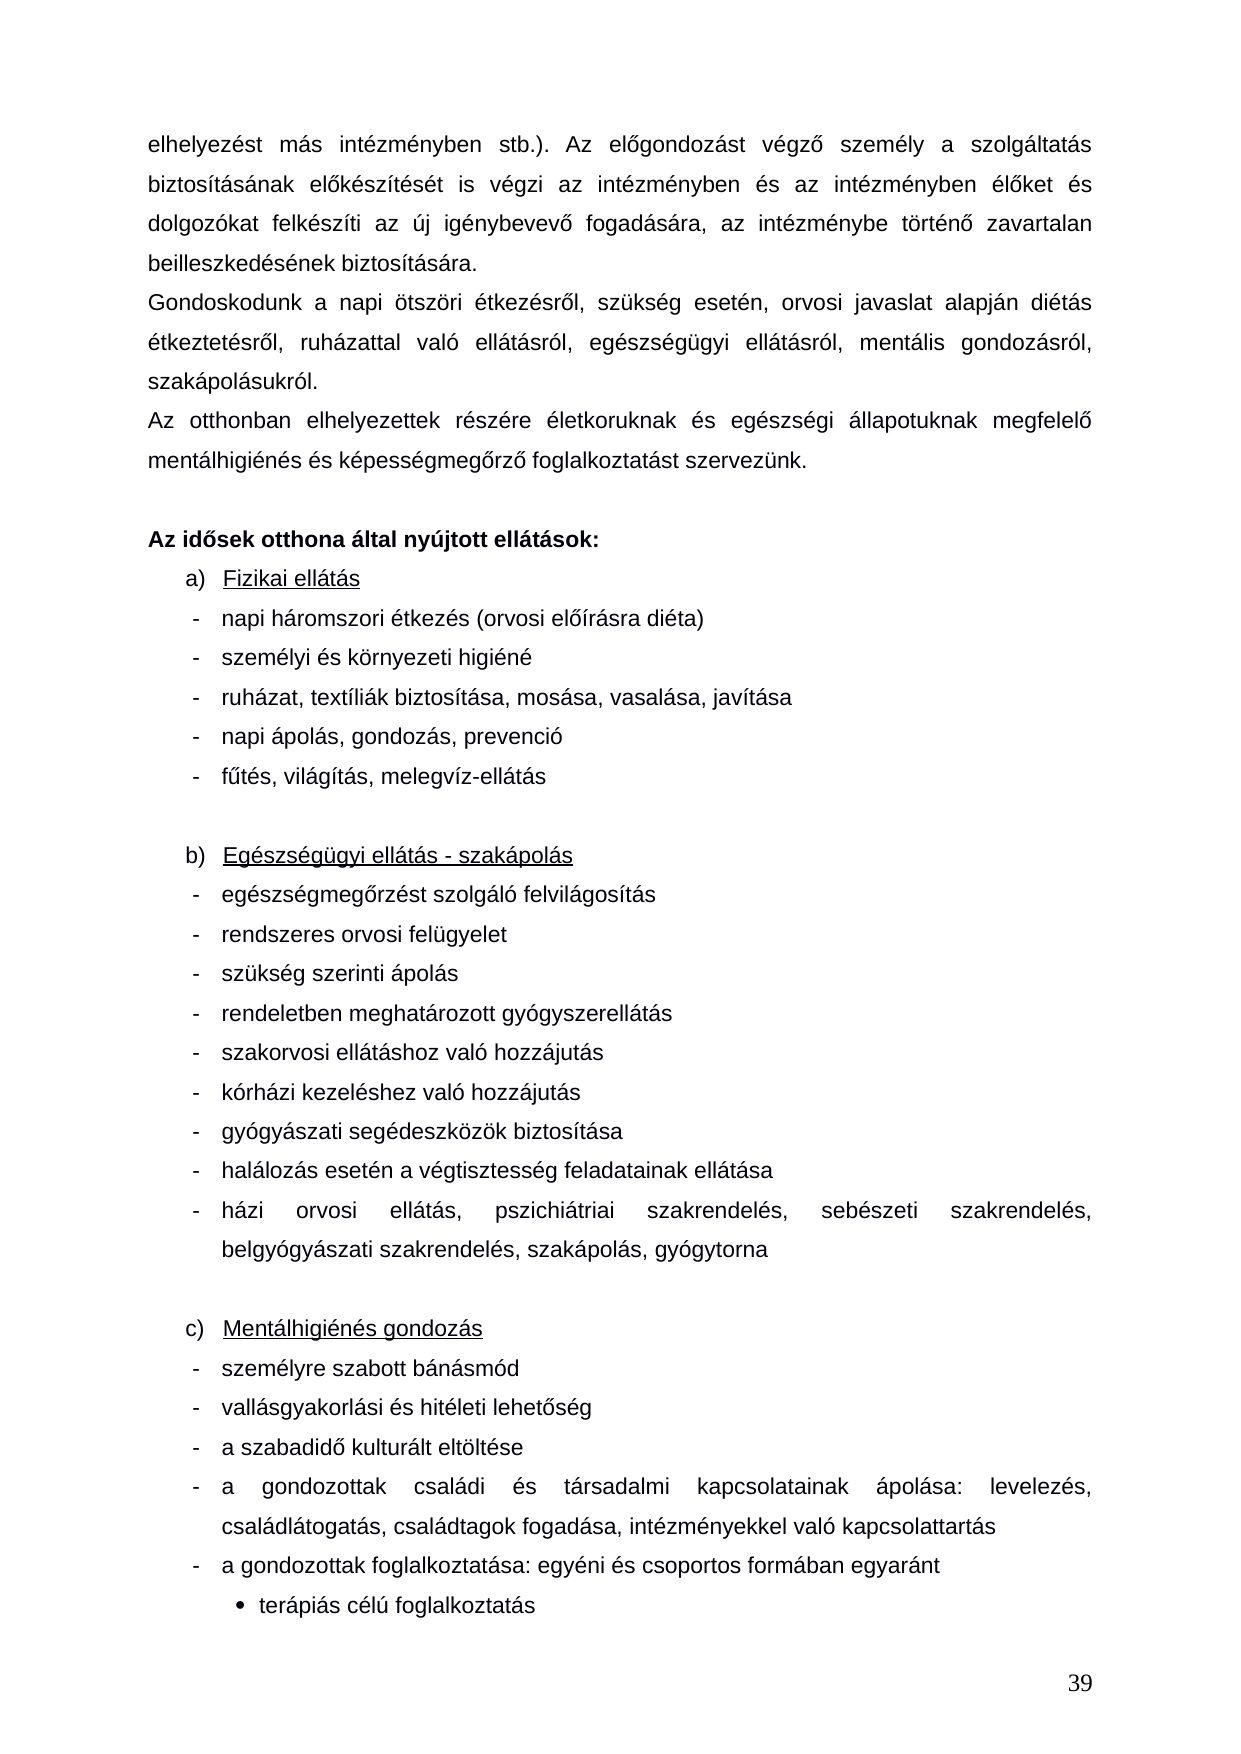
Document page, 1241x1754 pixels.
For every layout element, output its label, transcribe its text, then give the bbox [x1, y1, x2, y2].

list egészségmegőrzést szolgáló felvilágosítás [192, 881, 1093, 907]
list személyre szabott bánásmód [192, 1355, 1093, 1381]
list kórházi kezeléshez való hozzájutás [192, 1078, 1093, 1105]
list gyógyászati segédeszközök biztosítása [192, 1118, 1093, 1144]
list szükség szerinti ápolás [192, 960, 1093, 986]
list Egészségügyi ellátás - szakápolás [185, 842, 1093, 868]
list napi háromszori étkezés (orvosi előírásra diéta) [192, 605, 1093, 631]
list a szabadidő kulturált eltöltése [192, 1434, 1093, 1460]
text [148, 131, 1093, 276]
text Az otthonban elhelyezettek részére életkoruknak és egészségi állapotuknak megfelelő mentálhigiénés és képességmegőrző foglalkoztatást szervezünk. [148, 407, 1093, 473]
list fűtés, világítás, melegvíz-ellátás [192, 763, 1093, 789]
text Az idősek otthona által nyújtott ellátások: [148, 526, 1093, 552]
list rendszeres orvosi felügyelet [192, 921, 1093, 947]
list terápiás célú foglalkoztatás [236, 1592, 1093, 1618]
list napi ápolás, gondozás, prevenció [192, 723, 1093, 749]
list szakorvosi ellátáshoz való hozzájutás [192, 1039, 1093, 1065]
list Mentálhigiénés gondozás [185, 1315, 1093, 1342]
list halálozás esetén a végtisztesség feladatainak ellátása [192, 1157, 1093, 1184]
list a gondozottak családi és társadalmi kapcsolatainak ápolása: levelezés, családlátogatás, családtagok fogadása, intézményekkel való kapcsolattartás [192, 1473, 1093, 1539]
list vallásgyakorlási és hitéleti lehetőség [192, 1394, 1093, 1421]
list ruházat, textíliák biztosítása, mosása, vasalása, javítása [192, 684, 1093, 710]
list rendeletben meghatározott gyógyszerellátás [192, 999, 1093, 1026]
list Fizikai ellátás [185, 565, 1093, 592]
text Gondoskodunk a napi ötszöri étkezésről, szükség esetén, orvosi javaslat alapján diétás étkeztetésről, ruházattal való ellátásról, egészségügyi ellátásról, mentális gondozásról, szakápolásukról. [148, 289, 1093, 394]
list személyi és környezeti higiéné [192, 644, 1093, 671]
list a gondozottak foglalkoztatása: egyéni és csoportos formában egyaránt [192, 1552, 1093, 1579]
list házi orvosi ellátás, pszichiátriai szakrendelés, sebészeti szakrendelés, belgyógyászati szakrendelés, szakápolás, gyógytorna [192, 1197, 1093, 1263]
